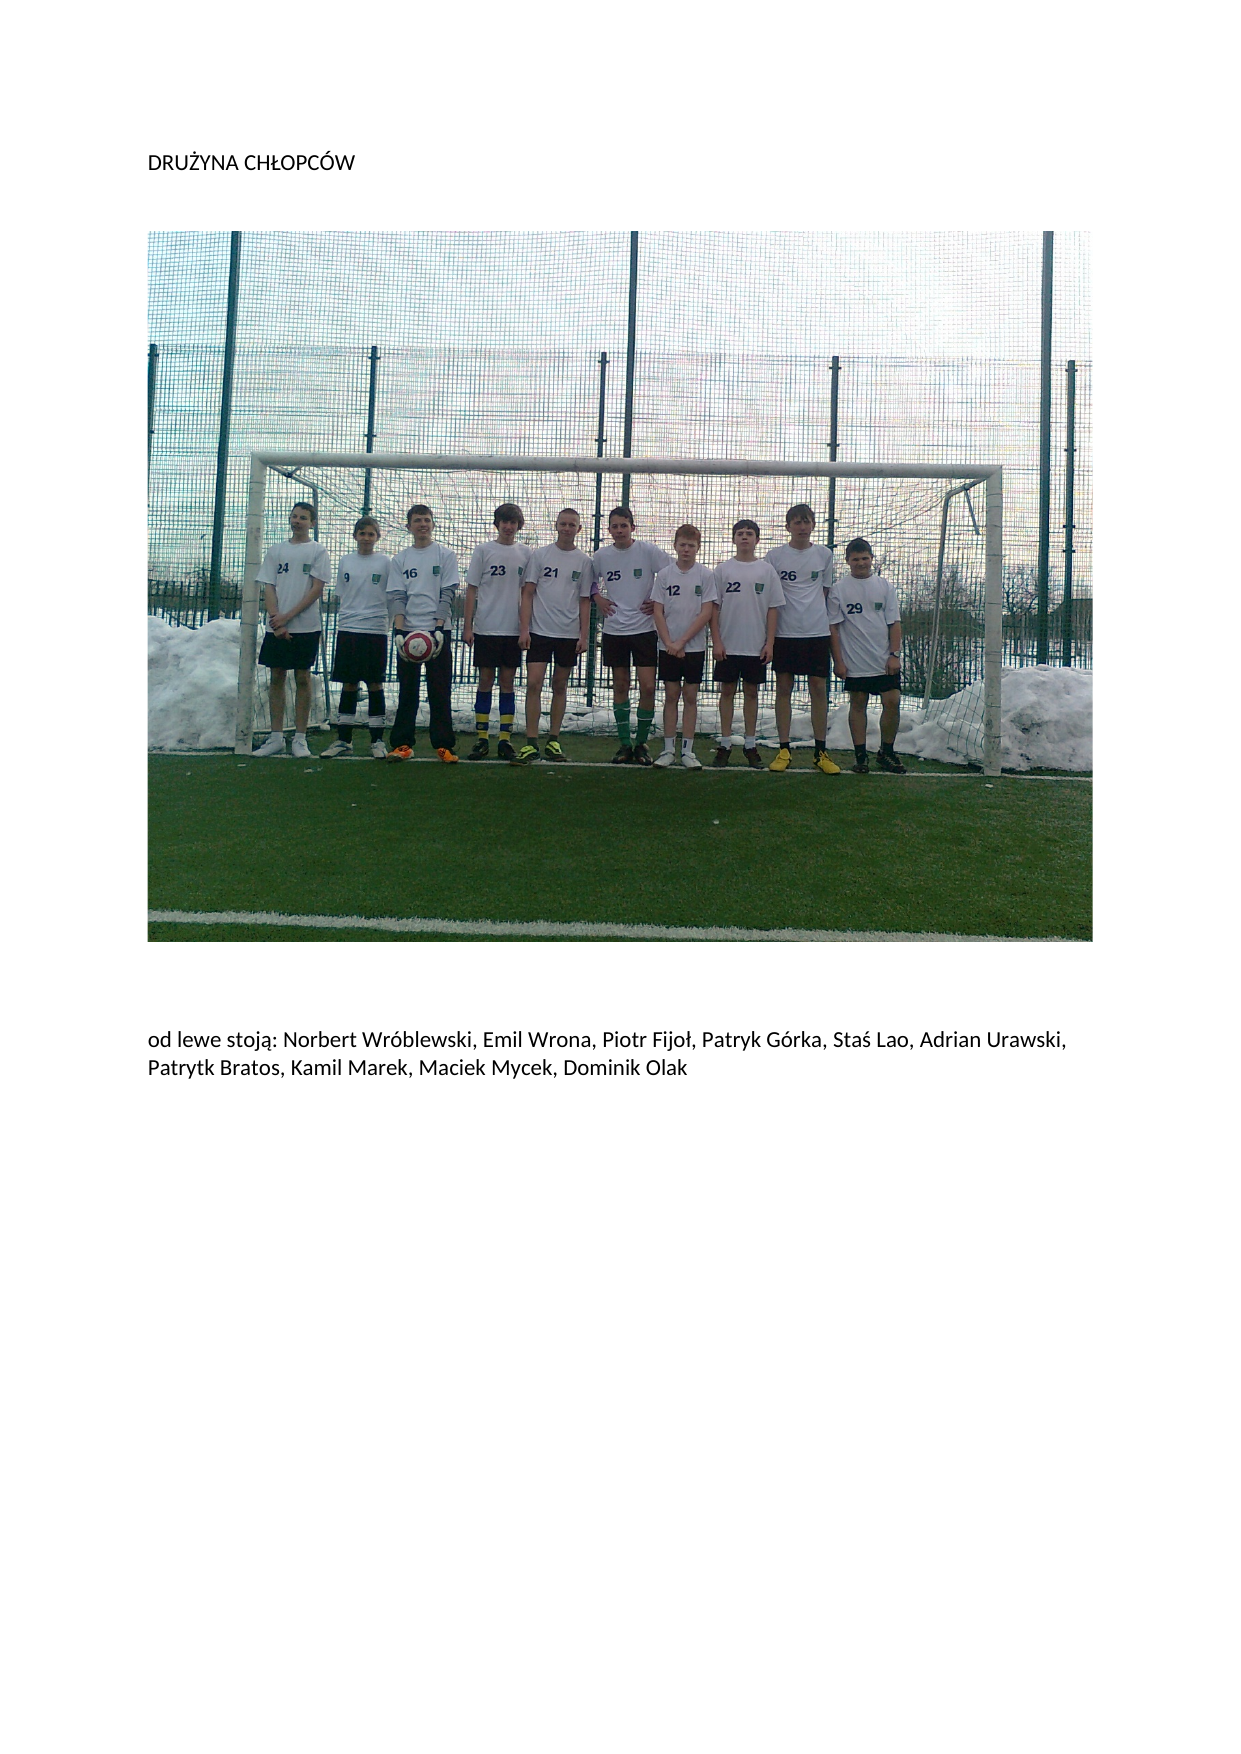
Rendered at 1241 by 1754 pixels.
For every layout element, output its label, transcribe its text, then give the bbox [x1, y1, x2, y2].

text DRUŻYNA CHŁOPCÓW [148, 148, 1093, 176]
picture [147, 231, 1093, 942]
text od lewe stoją: Norbert Wróblewski, Emil Wrona, Piotr Fijoł, Patryk Górka, Staś Lao, Adrian Urawski, Patrytk Bratos, Kamil Marek, Maciek Mycek, Dominik Olak [148, 1025, 1093, 1081]
